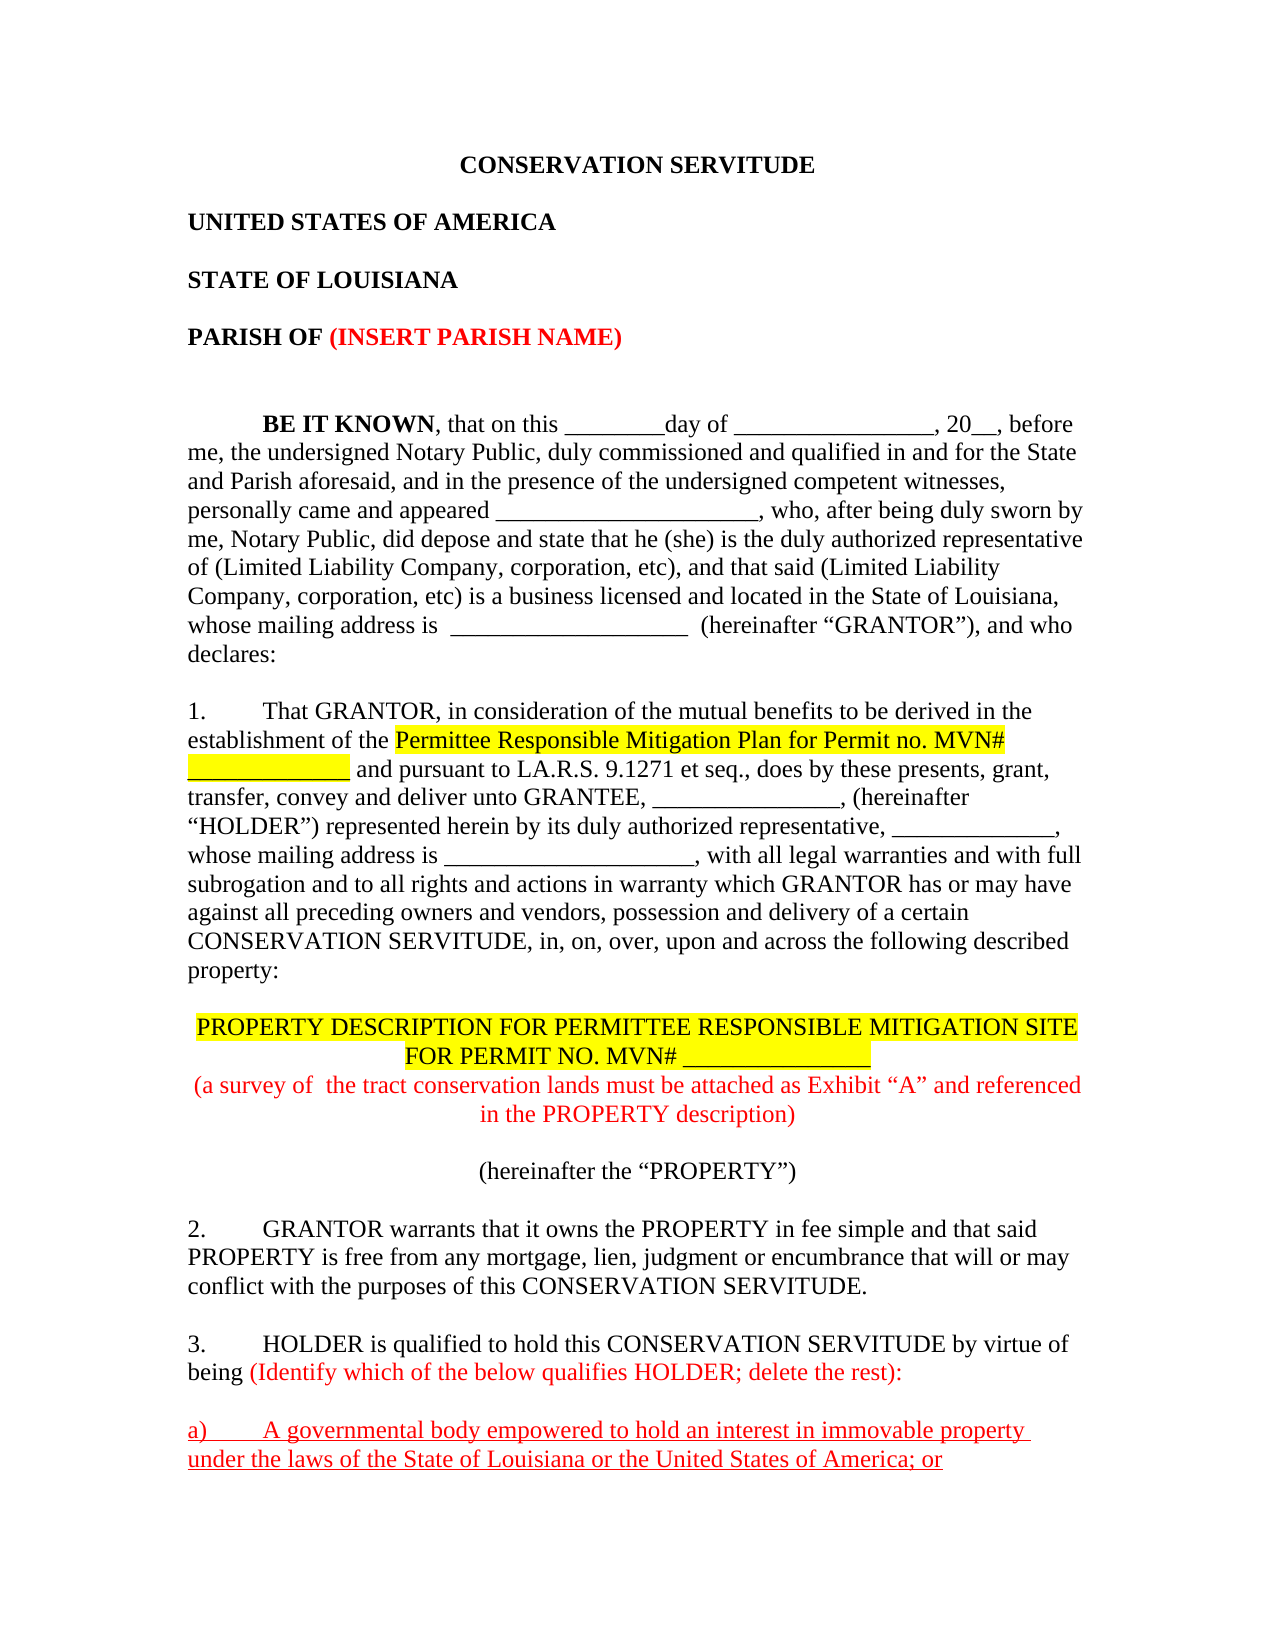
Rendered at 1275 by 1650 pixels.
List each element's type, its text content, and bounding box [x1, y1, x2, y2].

text (a survey of the tract conservation lands must be attached as Exhibit “A” and referenced in the PROPERTY description) [187, 1070, 1087, 1127]
text STATE OF [187, 265, 1087, 294]
text PARISH OF (INSERT PARISH NAME) [187, 322, 1087, 351]
text 3. HOLDER is qualified to hold this CONSERVATION SERVITUDE by virtue of being (Identify which of the below qualifies HOLDER; delete the rest): [187, 1329, 1087, 1386]
text 1. That GRANTOR, in consideration of the mutual benefits to be derived in the establishment of the Permittee Responsible Mitigation Plan for Permit no. MVN# _____________ and pursuant to LA.R.S. 9.1271 et seq., does by these presents, grant, transfer, convey and deliver unto GRANTEE, _______________, (hereinafter “HOLDER”) represented herein by its duly authorized representative, _____________, whose mailing address is ____________________, with all legal warranties and with full subrogation and to all rights and actions in warranty which GRANTOR has or may have against all preceding owners and vendors, possession and delivery of a certain CONSERVATION SERVITUDE, in, on, over, upon and across the following described property: [187, 696, 1087, 984]
text PROPERTY DESCRIPTION FOR PERMITTEE RESPONSIBLE MITIGATION SITE FOR PERMIT NO. MVN# _______________ [187, 1012, 1087, 1070]
text CONSERVATION SERVITUDE [187, 150, 1087, 179]
text (hereinafter the “PROPERTY”) [187, 1156, 1087, 1185]
text 2. GRANTOR warrants that it owns the PROPERTY in fee simple and that said PROPERTY is free from any mortgage, lien, judgment or encumbrance that will or may conflict with the purposes of this CONSERVATION SERVITUDE. [187, 1214, 1087, 1300]
text a) A governmental body empowered to hold an interest in immovable property under the laws of the State of Louisiana or the United States of America; or [187, 1415, 1087, 1472]
text BE IT KNOWN, that on this ________day of ________________, 20__, before me, the undersigned Notary Public, duly commissioned and qualified in and for the State and Parish aforesaid, and in the presence of the undersigned competent witnesses, personally came and appeared _____________________, who, after being duly sworn by me, Notary Public, did depose and state that he (she) is the duly authorized representative of (Limited Liability Company, corporation, etc), and that said (Limited Liability Company, corporation, etc) is a business licensed and located in the State of Louisiana, whose mailing address is ___________________ (hereinafter “GRANTOR”), and who declares: [187, 409, 1087, 667]
